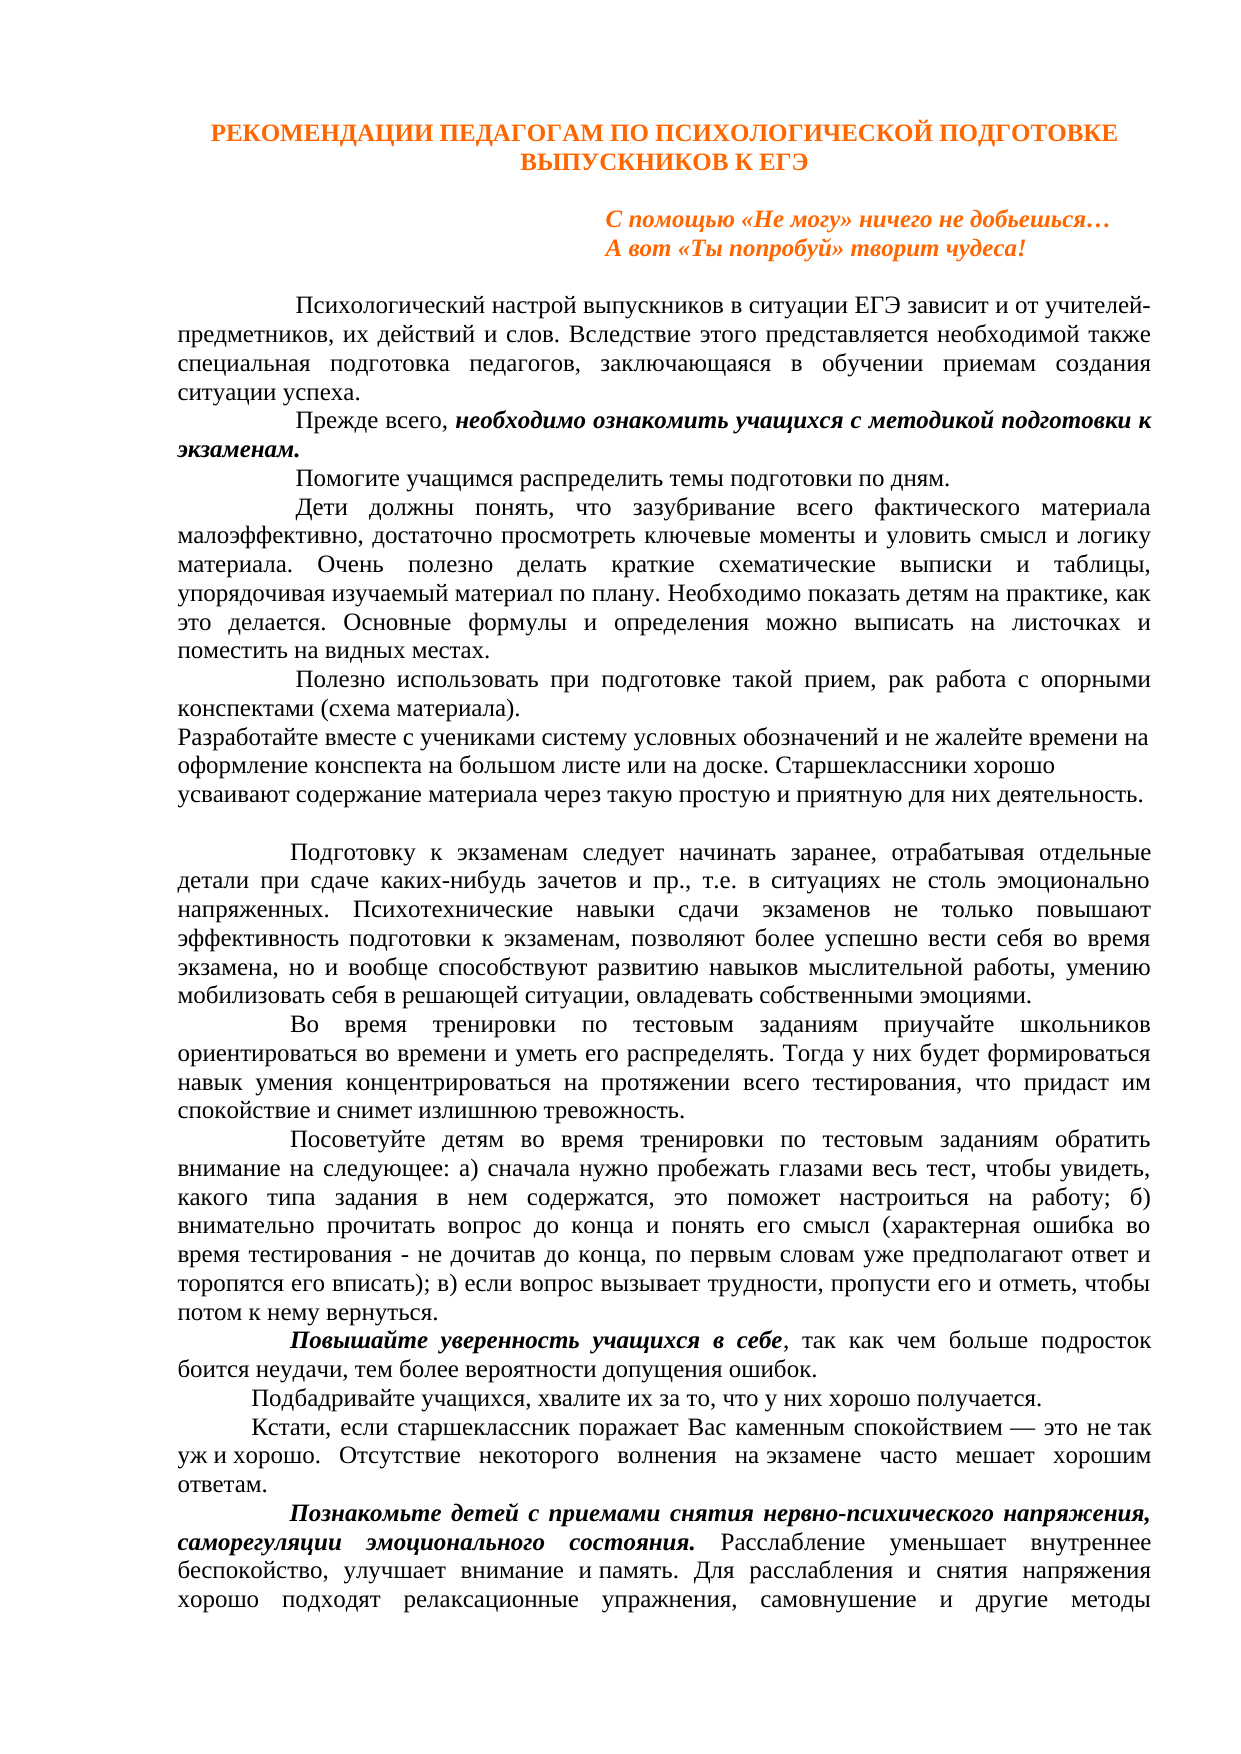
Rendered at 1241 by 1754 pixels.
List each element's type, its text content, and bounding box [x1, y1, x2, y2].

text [177, 1498, 1152, 1613]
text РЕКОМЕНДАЦИИ ПЕДАГОГАМ ПО ПСИХОЛОГИЧЕСКОЙ ПОДГОТОВКЕ ВЫПУСКНИКОВ К ЕГЭ [177, 118, 1152, 176]
text Психологический настрой выпускников в ситуации ЕГЭ зависит и от учителей-предметников, их действий и слов. Вследствие этого представляется необходимой также специальная подготовка педагогов, заключающаяся в обучении приемам создания ситуации успеха. [177, 291, 1152, 406]
text Подбадривайте учащихся, хвалите их за то, что у них хорошо получается. [177, 1383, 1152, 1412]
text Кстати, если старшеклассник поражает Вас каменным спокойствием — это не так уж и хорошо. Отсутствие некоторого волнения на экзамене часто мешает хорошим ответам. [177, 1412, 1152, 1498]
text Повышайте уверенность учащихся в себе, так как чем больше подросток боится неудачи, тем более вероятности допущения ошибок. [177, 1326, 1152, 1383]
text Во время тренировки по тестовым заданиям приучайте школьников ориентироваться во времени и уметь его распределять. Тогда у них будет формироваться навык умения концентрироваться на протяжении всего тестирования, что придаст им спокойствие и снимет излишнюю тревожность. [177, 1009, 1152, 1124]
text Прежде всего, необходимо ознакомить учащихся с методикой подготовки к экзаменам. [177, 406, 1152, 463]
text С помощью «Не могу» ничего не добьешься… [177, 204, 1152, 233]
text Посоветуйте детям во время тренировки по тестовым заданиям обратить внимание на следующее: а) сначала нужно пробежать глазами весь тест, чтобы увидеть, какого типа задания в нем содержатся, это поможет настроиться на работу; б) внимательно прочитать вопрос до конца и понять его смысл (характерная ошибка во время тестирования - не дочитав до конца, по первым словам уже предполагают ответ и торопятся его вписать); в) если вопрос вызывает трудности, пропусти его и отметь, чтобы потом к нему вернуться. [177, 1124, 1152, 1326]
text Полезно использовать при подготовке такой прием, рак работа с опорными конспектами (схема материала). [177, 664, 1152, 722]
text А вот «Ты попробуй» творит чудеса! [177, 233, 1152, 262]
text Разработайте вместе с учениками систему условных обозначений и не жалейте времени на оформление конспекта на большом листе или на доске. Старшеклассники хорошо усваивают содержание материала через такую простую и приятную для них деятельность. [177, 722, 1152, 808]
text Дети должны понять, что зазубривание всего фактического материала малоэффективно, достаточно просмотреть ключевые моменты и уловить смысл и логику материала. Очень полезно делать краткие схематические выписки и таблицы, упорядочивая изучаемый материал по плану. Необходимо показать детям на практике, как это делается. Основные формулы и определения можно выписать на листочках и поместить на видных местах. [177, 492, 1152, 664]
text Помогите учащимся распределить темы подготовки по дням. [177, 463, 1152, 492]
text Подготовку к экзаменам следует начинать заранее, отрабатывая отдельные детали при сдаче каких-нибудь зачетов и пр., т.е. в ситуациях не столь эмоционально напряженных. Психотехнические навыки сдачи экзаменов не только повышают эффективность подготовки к экзаменам, позволяют более успешно вести себя во время экзамена, но и вообще способствуют развитию навыков мыслительной работы, умению мобилизовать себя в решающей ситуации, овладевать собственными эмоциями. [177, 837, 1152, 1009]
